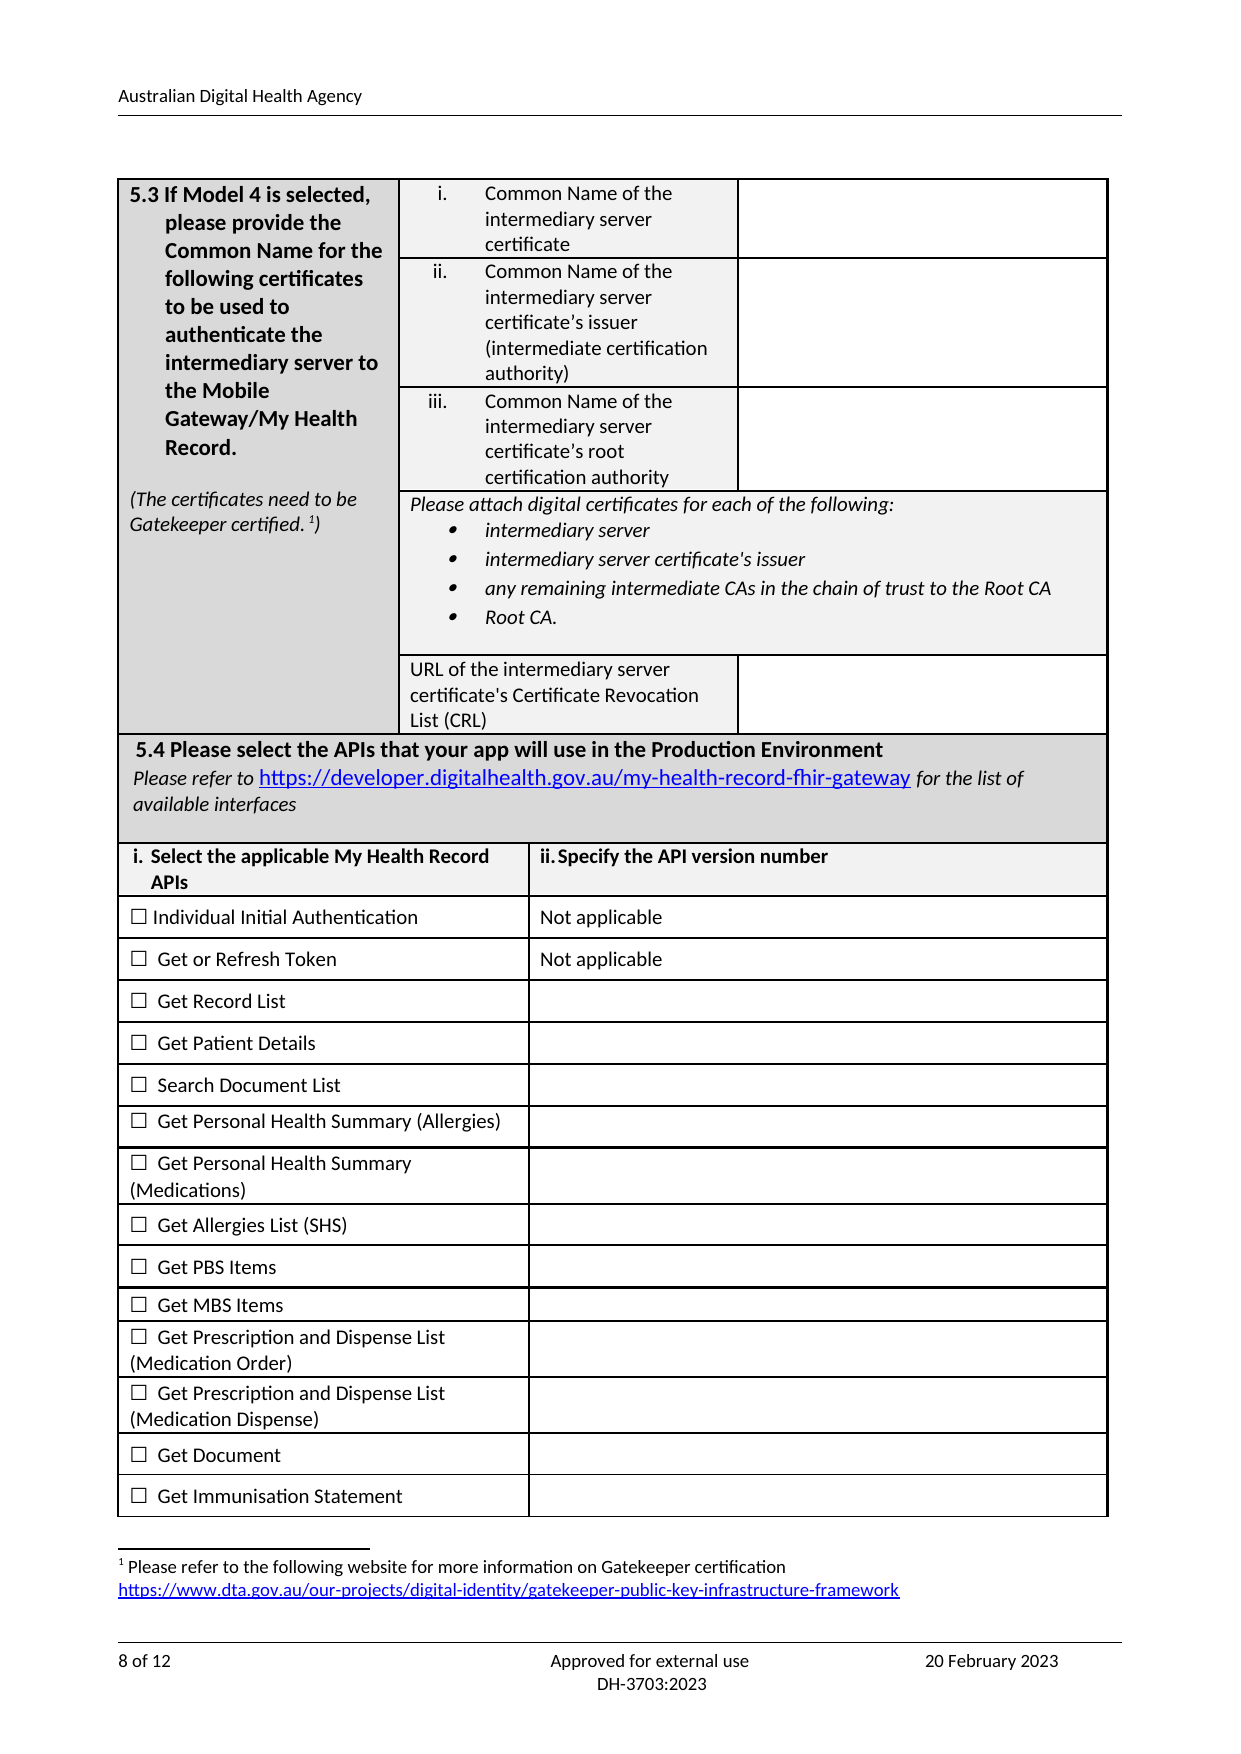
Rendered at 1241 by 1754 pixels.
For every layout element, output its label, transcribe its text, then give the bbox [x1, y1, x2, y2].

table_cell URL of the intermediary server certificate's Certificate Revocation List (CRL) [400, 656, 737, 733]
table_cell [530, 1205, 1106, 1244]
table_cell [739, 180, 1106, 257]
table_cell [530, 1434, 1106, 1474]
table_cell [530, 1149, 1106, 1202]
table_cell Get Document [119, 1434, 528, 1474]
table_cell Not applicable [530, 897, 1106, 937]
table_cell Select the applicable My Health Record APIs [119, 844, 528, 894]
table_cell [530, 1322, 1106, 1376]
table_cell 5.3 If Model 4 is selected, please provide the Common Name for the following certificates to be used to authenticate the intermediary server to the Mobile Gateway/My Health Record. (The certificates need to be Gatekeeper certified. ) [119, 180, 398, 733]
table_cell [739, 656, 1106, 733]
table_cell Get Immunisation Statement [119, 1475, 528, 1516]
table_cell [530, 1023, 1106, 1062]
table_cell [530, 1246, 1106, 1286]
table_cell Get PBS Items [119, 1246, 528, 1286]
table_cell Specify the API version number [530, 844, 1106, 894]
table_cell [530, 1107, 1106, 1146]
table_cell [530, 1475, 1106, 1516]
table_cell Common Name of the intermediary server certificate [400, 180, 737, 257]
table_cell Get or Refresh Token [119, 939, 528, 978]
table_cell Get Personal Health Summary (Allergies) [119, 1107, 528, 1146]
table_cell 5.4 Please select the APIs that your app will use in the Production Environment Please refer to https://developer.digitalhealth.gov.au/my-health-record-fhir-gateway for the list of available interfaces [119, 735, 1106, 842]
table_cell Common Name of the intermediary server certificate’s root certification authority [400, 388, 737, 489]
table_cell Common Name of the intermediary server certificate’s issuer (intermediate certification authority) [400, 259, 737, 386]
table_cell Individual Initial Authentication [119, 897, 528, 937]
table_cell [530, 1378, 1106, 1432]
table_cell Get Prescription and Dispense List (Medication Dispense) [119, 1378, 528, 1432]
table_cell Get Record List [119, 981, 528, 1021]
table_cell Search Document List [119, 1065, 528, 1104]
table_cell Get Patient Details [119, 1023, 528, 1062]
table_cell Get Personal Health Summary (Medications) [119, 1149, 528, 1202]
table_cell [530, 1065, 1106, 1104]
table_cell [739, 388, 1106, 489]
table_cell [530, 1289, 1106, 1320]
table_cell Not applicable [530, 939, 1106, 978]
table_cell [530, 981, 1106, 1021]
table_cell Please attach digital certificates for each of the following: intermediary server intermediary server certificate's issuer any remaining intermediate CAs in the chain of trust to the Root CA Root CA. [400, 492, 1106, 654]
table_cell Get Prescription and Dispense List (Medication Order) [119, 1322, 528, 1376]
table_cell Get MBS Items [119, 1289, 528, 1320]
table_cell Get Allergies List (SHS) [119, 1205, 528, 1244]
table_cell [739, 259, 1106, 386]
